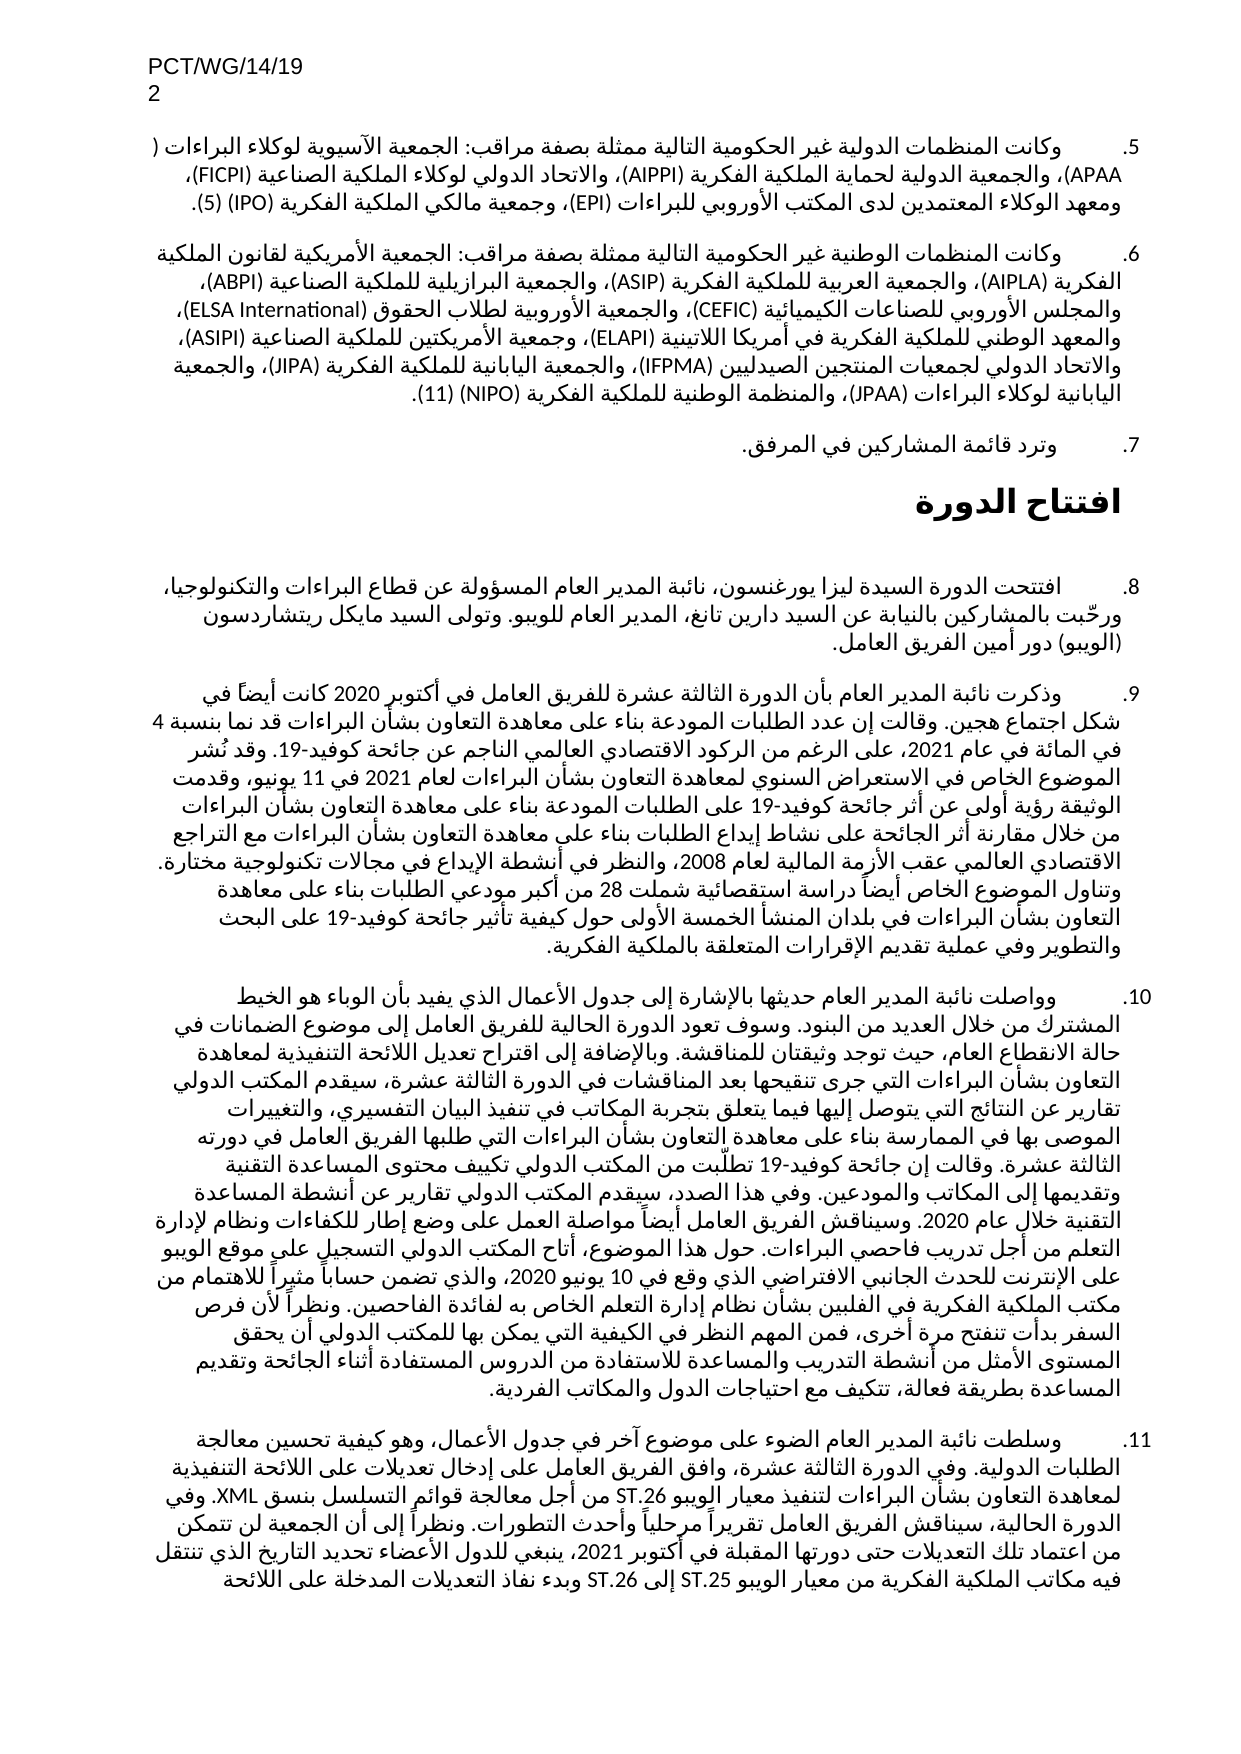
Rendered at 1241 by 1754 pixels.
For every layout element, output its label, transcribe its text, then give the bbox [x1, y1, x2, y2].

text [148, 1425, 1122, 1593]
subtitle افتتاح الدورة [148, 481, 1122, 522]
text وكانت المنظمات الدولية غير الحكومية التالية ممثلة بصفة مراقب: الجمعية الآسيوية لوكلاء البراءات (APAA)، والجمعية الدولية لحماية الملكية الفكرية (AIPPI)، والاتحاد الدولي لوكلاء الملكية الصناعية (FICPI)، ومعهد الوكلاء المعتمدين لدى المكتب الأوروبي للبراءات (EPI)، وجمعية مالكي الملكية الفكرية (IPO) (5). [148, 132, 1122, 216]
text وواصلت نائبة المدير العام حديثها بالإشارة إلى جدول الأعمال الذي يفيد بأن الوباء هو الخيط المشترك من خلال العديد من البنود. وسوف تعود الدورة الحالية للفريق العامل إلى موضوع الضمانات في حالة الانقطاع العام، حيث توجد وثيقتان للمناقشة. وبالإضافة إلى اقتراح تعديل اللائحة التنفيذية لمعاهدة التعاون بشأن البراءات التي جرى تنقيحها بعد المناقشات في الدورة الثالثة عشرة، سيقدم المكتب الدولي تقارير عن النتائج التي يتوصل إليها فيما يتعلق بتجربة المكاتب في تنفيذ البيان التفسيري، والتغييرات الموصى بها في الممارسة بناء على معاهدة التعاون بشأن البراءات التي طلبها الفريق العامل في دورته الثالثة عشرة. وقالت إن جائحة كوفيد-19 تطلّبت من المكتب الدولي تكييف محتوى المساعدة التقنية وتقديمها إلى المكاتب والمودعين. وفي هذا الصدد، سيقدم المكتب الدولي تقارير عن أنشطة المساعدة التقنية خلال عام 2020. وسيناقش الفريق العامل أيضاً مواصلة العمل على وضع إطار للكفاءات ونظام لإدارة التعلم من أجل تدريب فاحصي البراءات. حول هذا الموضوع، أتاح المكتب الدولي التسجيل على موقع الويبو على الإنترنت للحدث الجانبي الافتراضي الذي وقع في 10 يونيو 2020، والذي تضمن حساباً مثيراً للاهتمام من مكتب الملكية الفكرية في الفلبين بشأن نظام إدارة التعلم الخاص به لفائدة الفاحصين. ونظراً لأن فرص السفر بدأت تنفتح مرة أخرى، فمن المهم النظر في الكيفية التي يمكن بها للمكتب الدولي أن يحقق المستوى الأمثل من أنشطة التدريب والمساعدة للاستفادة من الدروس المستفادة أثناء الجائحة وتقديم المساعدة بطريقة فعالة، تتكيف مع احتياجات الدول والمكاتب الفردية. [148, 982, 1122, 1402]
text وترد قائمة المشاركين في المرفق. [148, 430, 1122, 458]
text وكانت المنظمات الوطنية غير الحكومية التالية ممثلة بصفة مراقب: الجمعية الأمريكية لقانون الملكية الفكرية (AIPLA)، والجمعية العربية للملكية الفكرية (ASIP)، والجمعية البرازيلية للملكية الصناعية (ABPI)، والمجلس الأوروبي للصناعات الكيميائية (CEFIC)، والجمعية الأوروبية لطلاب الحقوق (ELSA International)، والمعهد الوطني للملكية الفكرية في أمريكا اللاتينية (ELAPI)، وجمعية الأمريكتين للملكية الصناعية (ASIPI)، والاتحاد الدولي لجمعيات المنتجين الصيدليين (IFPMA)، والجمعية اليابانية للملكية الفكرية (JIPA)، والجمعية اليابانية لوكلاء البراءات (JPAA)، والمنظمة الوطنية للملكية الفكرية (NIPO) (11). [148, 239, 1122, 407]
text وذكرت نائبة المدير العام بأن الدورة الثالثة عشرة للفريق العامل في أكتوبر 2020 كانت أيضاً في شكل اجتماع هجين. وقالت إن عدد الطلبات المودعة بناء على معاهدة التعاون بشأن البراءات قد نما بنسبة 4 في المائة في عام 2021، على الرغم من الركود الاقتصادي العالمي الناجم عن جائحة كوفيد-19. وقد نُشر الموضوع الخاص في الاستعراض السنوي لمعاهدة التعاون بشأن البراءات لعام 2021 في 11 يونيو، وقدمت الوثيقة رؤية أولى عن أثر جائحة كوفيد-19 على الطلبات المودعة بناء على معاهدة التعاون بشأن البراءات من خلال مقارنة أثر الجائحة على نشاط إيداع الطلبات بناء على معاهدة التعاون بشأن البراءات مع التراجع الاقتصادي العالمي عقب الأزمة المالية لعام 2008، والنظر في أنشطة الإيداع في مجالات تكنولوجية مختارة. وتناول الموضوع الخاص أيضاً دراسة استقصائية شملت 28 من أكبر مودعي الطلبات بناء على معاهدة التعاون بشأن البراءات في بلدان المنشأ الخمسة الأولى حول كيفية تأثير جائحة كوفيد-19 على البحث والتطوير وفي عملية تقديم الإقرارات المتعلقة بالملكية الفكرية. [148, 679, 1122, 959]
text افتتحت الدورة السيدة ليزا يورغنسون، نائبة المدير العام المسؤولة عن قطاع البراءات والتكنولوجيا، ورحّبت بالمشاركين بالنيابة عن السيد دارين تانغ، المدير العام للويبو. وتولى السيد مايكل ريتشاردسون (الويبو) دور أمين الفريق العامل. [148, 572, 1122, 656]
